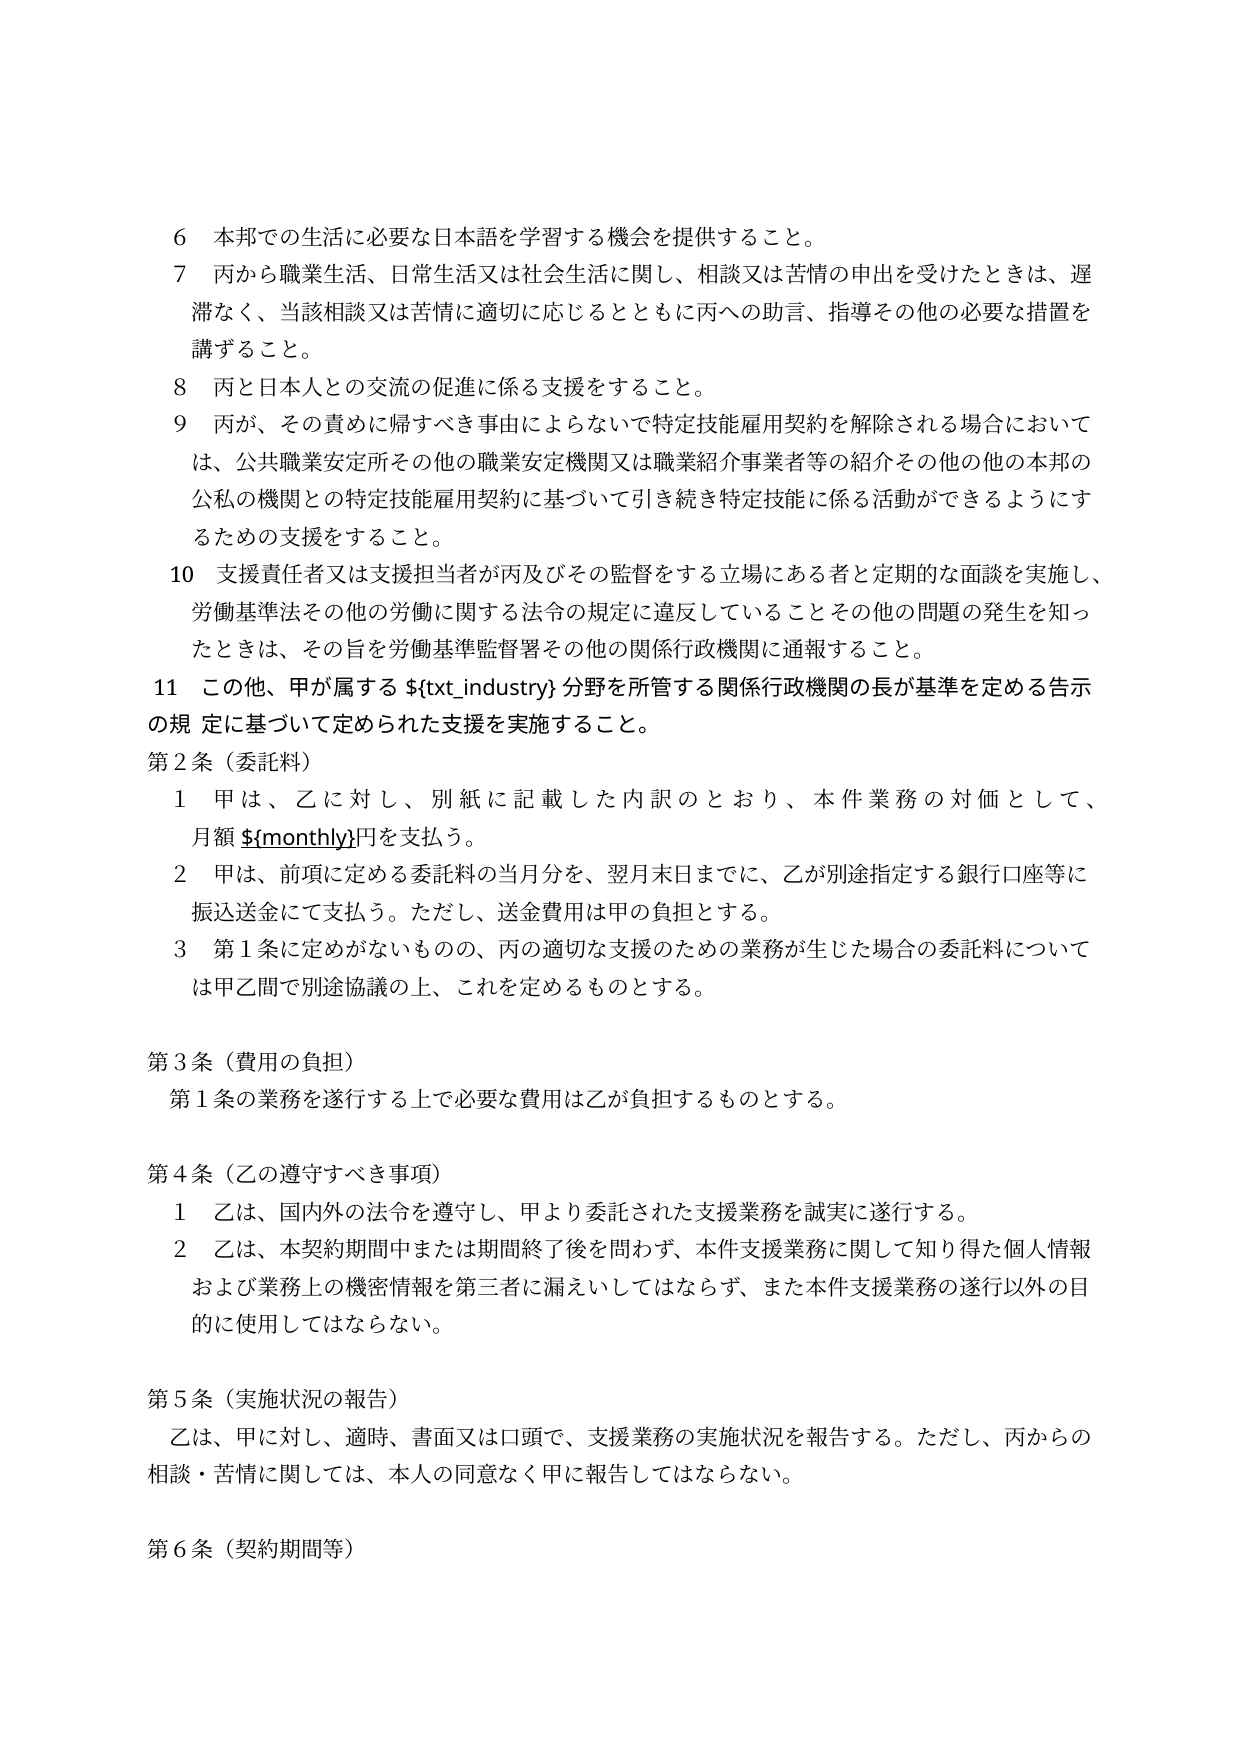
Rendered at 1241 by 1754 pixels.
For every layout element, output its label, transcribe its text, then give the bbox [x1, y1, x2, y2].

text 第５条（実施状況の報告） [148, 1379, 1092, 1417]
text ７ 丙から職業生活、日常生活又は社会生活に関し、相談又は苦情の申出を受けたときは、遅滞なく、当該相談又は苦情に適切に応じるとともに丙への助言、指導その他の必要な措置を講ずること。 [169, 254, 1092, 367]
text ２ 甲は、前項に定める委託料の当月分を、翌月末日までに、乙が別途指定する銀行口座等に振込送金にて支払う。ただし、送金費用は甲の負担とする。 [148, 854, 1092, 929]
text 乙は、甲に対し、適時、書面又は口頭で、支援業務の実施状況を報告する。ただし、丙からの相談・苦情に関しては、本人の同意なく甲に報告してはならない。 [148, 1417, 1092, 1492]
text ６ 本邦での生活に必要な日本語を学習する機会を提供すること。 [169, 217, 1092, 254]
text 第３条（費用の負担） [148, 1042, 1092, 1079]
text ９ 丙が、その責めに帰すべき事由によらないで特定技能雇用契約を解除される場合においては、公共職業安定所その他の職業安定機関又は職業紹介事業者等の紹介その他の他の本邦の公私の機関との特定技能雇用契約に基づいて引き続き特定技能に係る活動ができるようにするための支援をすること。 [169, 404, 1092, 554]
text ３ 第１条に定めがないものの、丙の適切な支援のための業務が生じた場合の委託料については甲乙間で別途協議の上、これを定めるものとする。 [148, 929, 1092, 1004]
text 11 この他、甲が属する ${txt_industry} 分野を所管する関係行政機関の長が基準を定める告示 の規 定に基づいて定められた支援を実施すること。 [148, 667, 1092, 742]
text 月額 ${monthly} 円を支払う。 [191, 817, 1092, 854]
text １ 乙は、国内外の法令を遵守し、甲より委託された支援業務を誠実に遂行する。 [148, 1192, 1092, 1229]
text 第６条（契約期間等） [148, 1529, 1092, 1567]
text ２ 乙は、本契約期間中または期間終了後を問わず、本件支援業務に関して知り得た個人情報および業務上の機密情報を第三者に漏えいしてはならず、また本件支援業務の遂行以外の目的に使用してはならない。 [148, 1229, 1092, 1342]
text 第２条（委託料） [148, 742, 1092, 779]
text ８ 丙と日本人との交流の促進に係る支援をすること。 [169, 367, 1092, 404]
text １ 甲は、乙に対し、別紙に記載した内訳のとおり、本件業務の対価として、 [148, 779, 1092, 817]
text 10 支援責任者又は支援担当者が丙及びその監督をする立場にある者と定期的な面談を実施し、労働基準法その他の労働に関する法令の規定に違反していることその他の問題の発生を知ったときは、その旨を労働基準監督署その他の関係行政機関に通報すること。 [169, 554, 1092, 667]
text 第４条（乙の遵守すべき事項） [148, 1154, 1092, 1192]
text 第１条の業務を遂行する上で必要な費用は乙が負担するものとする。 [148, 1079, 1092, 1117]
